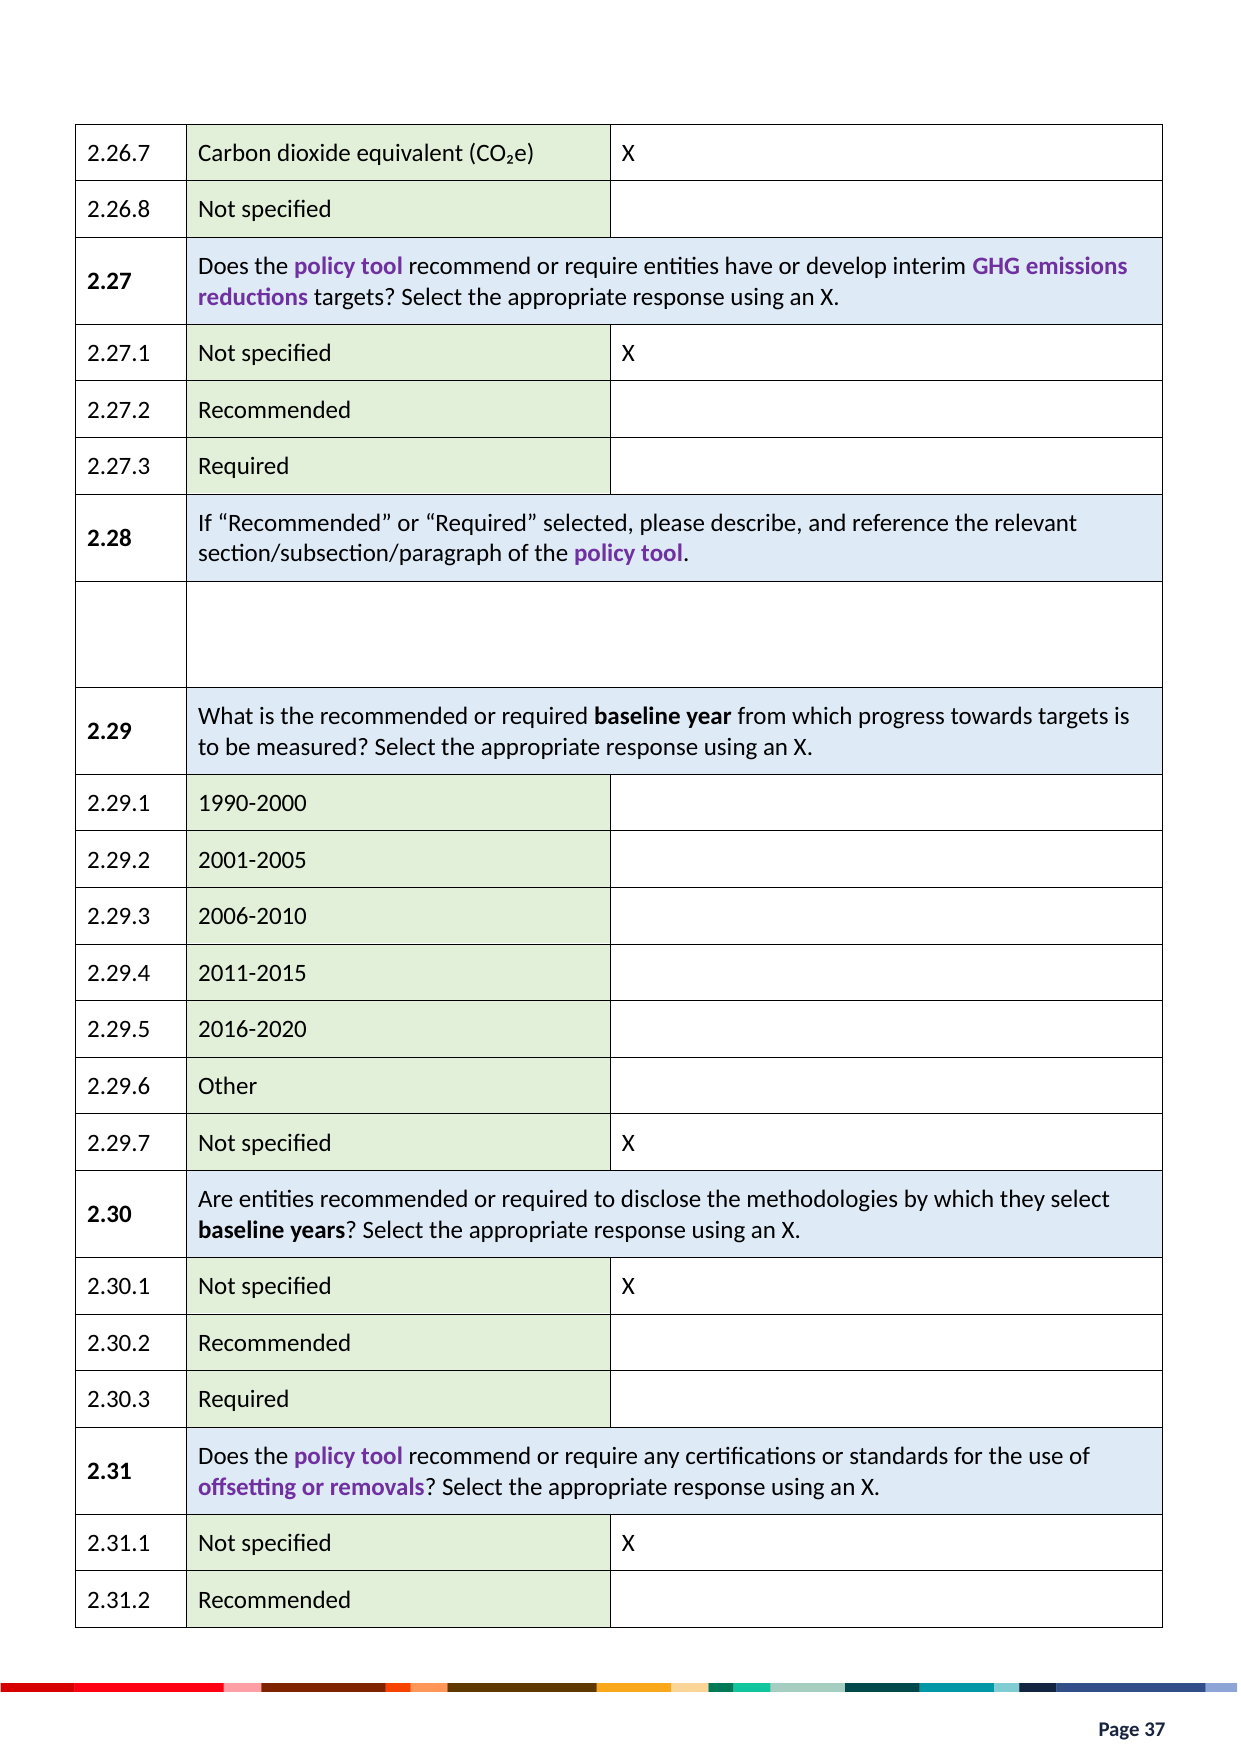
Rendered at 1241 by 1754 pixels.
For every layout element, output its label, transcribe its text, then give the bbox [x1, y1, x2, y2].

table_cell Recommended [187, 1571, 610, 1627]
table_cell 2.29.7 [76, 1114, 186, 1170]
table_cell What is the recommended or required baseline year from which progress towards targets is to be measured? Select the appropriate response using an X. [187, 688, 1162, 774]
table_cell [611, 381, 1162, 437]
table_cell Does the policy tool recommend or require any certifications or standards for the use of offsetting or removals? Select the appropriate response using an X. [187, 1428, 1162, 1514]
table_cell [76, 582, 186, 687]
table_cell 2.29 [76, 688, 186, 774]
table_cell [611, 1058, 1162, 1113]
table_cell 2006-2010 [187, 888, 610, 943]
table_cell Not specified [187, 1114, 610, 1170]
table_cell [611, 1371, 1162, 1427]
table_cell Other [187, 1058, 610, 1113]
table_cell 2.26.7 [76, 125, 186, 180]
table_cell 2.31.1 [76, 1515, 186, 1570]
table_cell [187, 582, 1162, 687]
table_cell 2.31 [76, 1428, 186, 1514]
table_cell 2.27.1 [76, 325, 186, 380]
table_cell Recommended [187, 381, 610, 437]
table_cell Not specified [187, 325, 610, 380]
table_cell 2.29.5 [76, 1001, 186, 1057]
table_cell If “Recommended” or “Required” selected, please describe, and reference the relevant section/subsection/paragraph of the policy tool. [187, 495, 1162, 581]
table_cell 2.30.3 [76, 1371, 186, 1427]
table_cell [611, 438, 1162, 493]
table_cell Recommended [187, 1315, 610, 1370]
table_cell X [611, 1114, 1162, 1170]
table_cell 2011-2015 [187, 945, 610, 1000]
table_cell 2.27.2 [76, 381, 186, 437]
table_cell [611, 181, 1162, 237]
picture [0, 1683, 1236, 1692]
table_cell [611, 831, 1162, 887]
table_cell 2001-2005 [187, 831, 610, 887]
table_cell Not specified [187, 1515, 610, 1570]
table_cell 2.29.2 [76, 831, 186, 887]
table_cell 2.28 [76, 495, 186, 581]
table_cell 2.27.3 [76, 438, 186, 493]
table_cell Not specified [187, 1258, 610, 1313]
table_cell 2.29.6 [76, 1058, 186, 1113]
table_cell [611, 945, 1162, 1000]
table_cell Does the policy tool recommend or require entities have or develop interim GHG emissions reductions targets? Select the appropriate response using an X. [187, 238, 1162, 324]
table_cell 2.29.3 [76, 888, 186, 943]
table_cell Required [187, 1371, 610, 1427]
table_cell [611, 775, 1162, 830]
table_cell 2016-2020 [187, 1001, 610, 1057]
table_cell [611, 1571, 1162, 1627]
table_cell 2.30 [76, 1171, 186, 1257]
table_cell 2.30.2 [76, 1315, 186, 1370]
table_cell 2.30.1 [76, 1258, 186, 1313]
table_cell Required [187, 438, 610, 493]
table_cell X [611, 125, 1162, 180]
table_cell 2.27 [76, 238, 186, 324]
table_cell [611, 1315, 1162, 1370]
table_cell 2.31.2 [76, 1571, 186, 1627]
table_cell X [611, 325, 1162, 380]
table_cell Carbon dioxide equivalent (CO₂e) [187, 125, 610, 180]
table_cell Are entities recommended or required to disclose the methodologies by which they select baseline years? Select the appropriate response using an X. [187, 1171, 1162, 1257]
table_cell [611, 888, 1162, 943]
table_cell 2.26.8 [76, 181, 186, 237]
table_cell 2.29.4 [76, 945, 186, 1000]
table_cell X [611, 1258, 1162, 1313]
table_cell Not specified [187, 181, 610, 237]
table_cell [611, 1001, 1162, 1057]
table_cell 1990-2000 [187, 775, 610, 830]
table_cell 2.29.1 [76, 775, 186, 830]
table_cell X [611, 1515, 1162, 1570]
